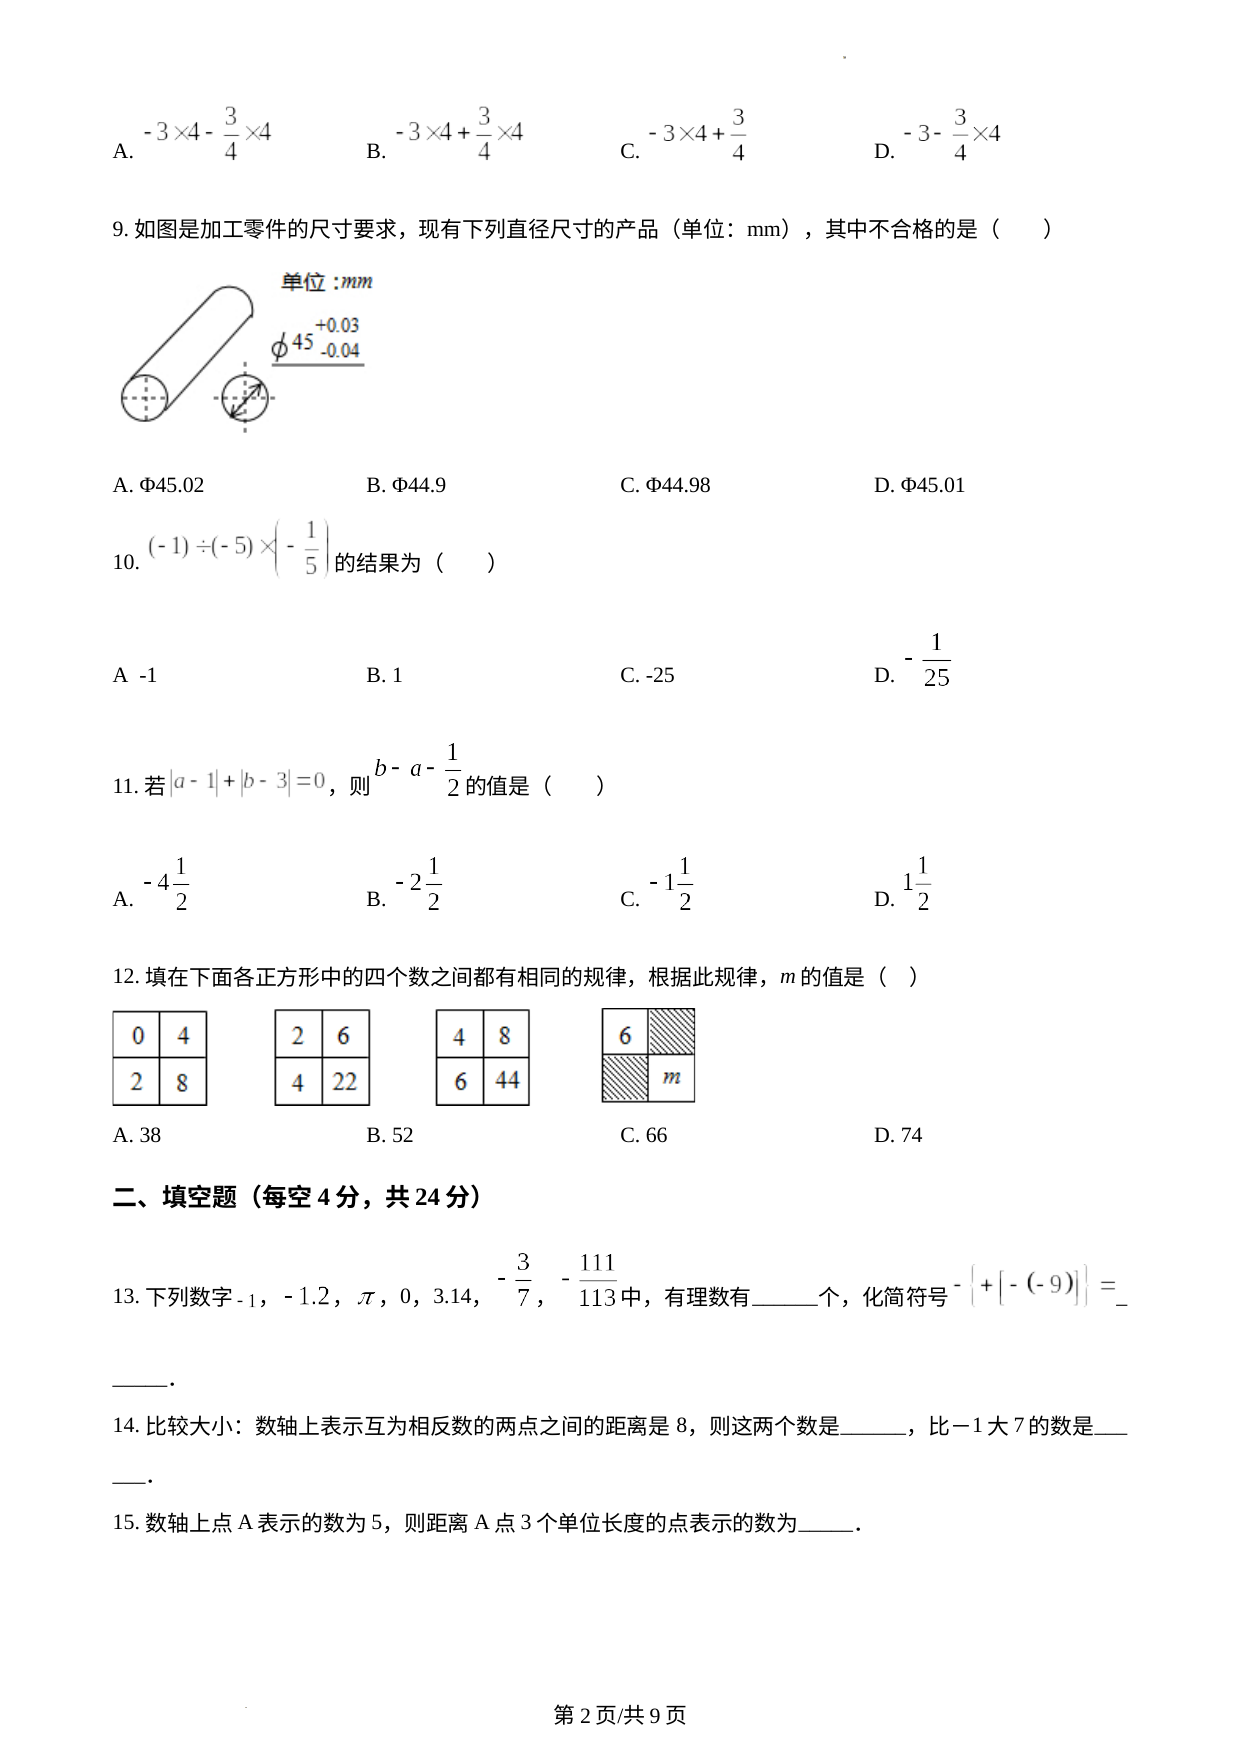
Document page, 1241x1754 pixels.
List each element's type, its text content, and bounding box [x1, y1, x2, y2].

text 14. 比较大小：数轴上表示互为相反数的两点之间的距离是8，则这两个数是______，比－1大7的数是______． [112, 1409, 1128, 1490]
text A. B. C. D. [112, 850, 1128, 947]
text A. B. C. D. [112, 102, 1128, 199]
text 9. 如图是加工零件的尺寸要求，现有下列直径尺寸的产品（单位：mm），其中不合格的是（ ） [112, 212, 1128, 244]
text A -1 B. 1 C. -25 D. [112, 626, 1128, 724]
text A. 38 B. 52 C. 66 D. 74 [112, 1118, 1128, 1151]
picture [112, 1008, 696, 1106]
text 13. 下列数字，，，0，3.14，，中，有理数有______个，化简符号______． [112, 1247, 1128, 1393]
text A. Φ45.02 B. Φ44.9 C. Φ44.98 D. Φ45.01 [112, 468, 1128, 500]
text 10. 的结果为（ ） [112, 513, 1128, 611]
text 11. 若，则的值是（ ） [112, 736, 1128, 834]
text 15. 数轴上点A表示的数为5，则距离A点3个单位长度的点表示的数为_____． [112, 1506, 1128, 1538]
text 12. 填在下面各正方形中的四个数之间都有相同的规律，根据此规律，m的值是（ ） [112, 960, 1128, 992]
text 二、填空题（每空4分，共24分） [112, 1163, 1128, 1228]
picture [112, 260, 393, 444]
